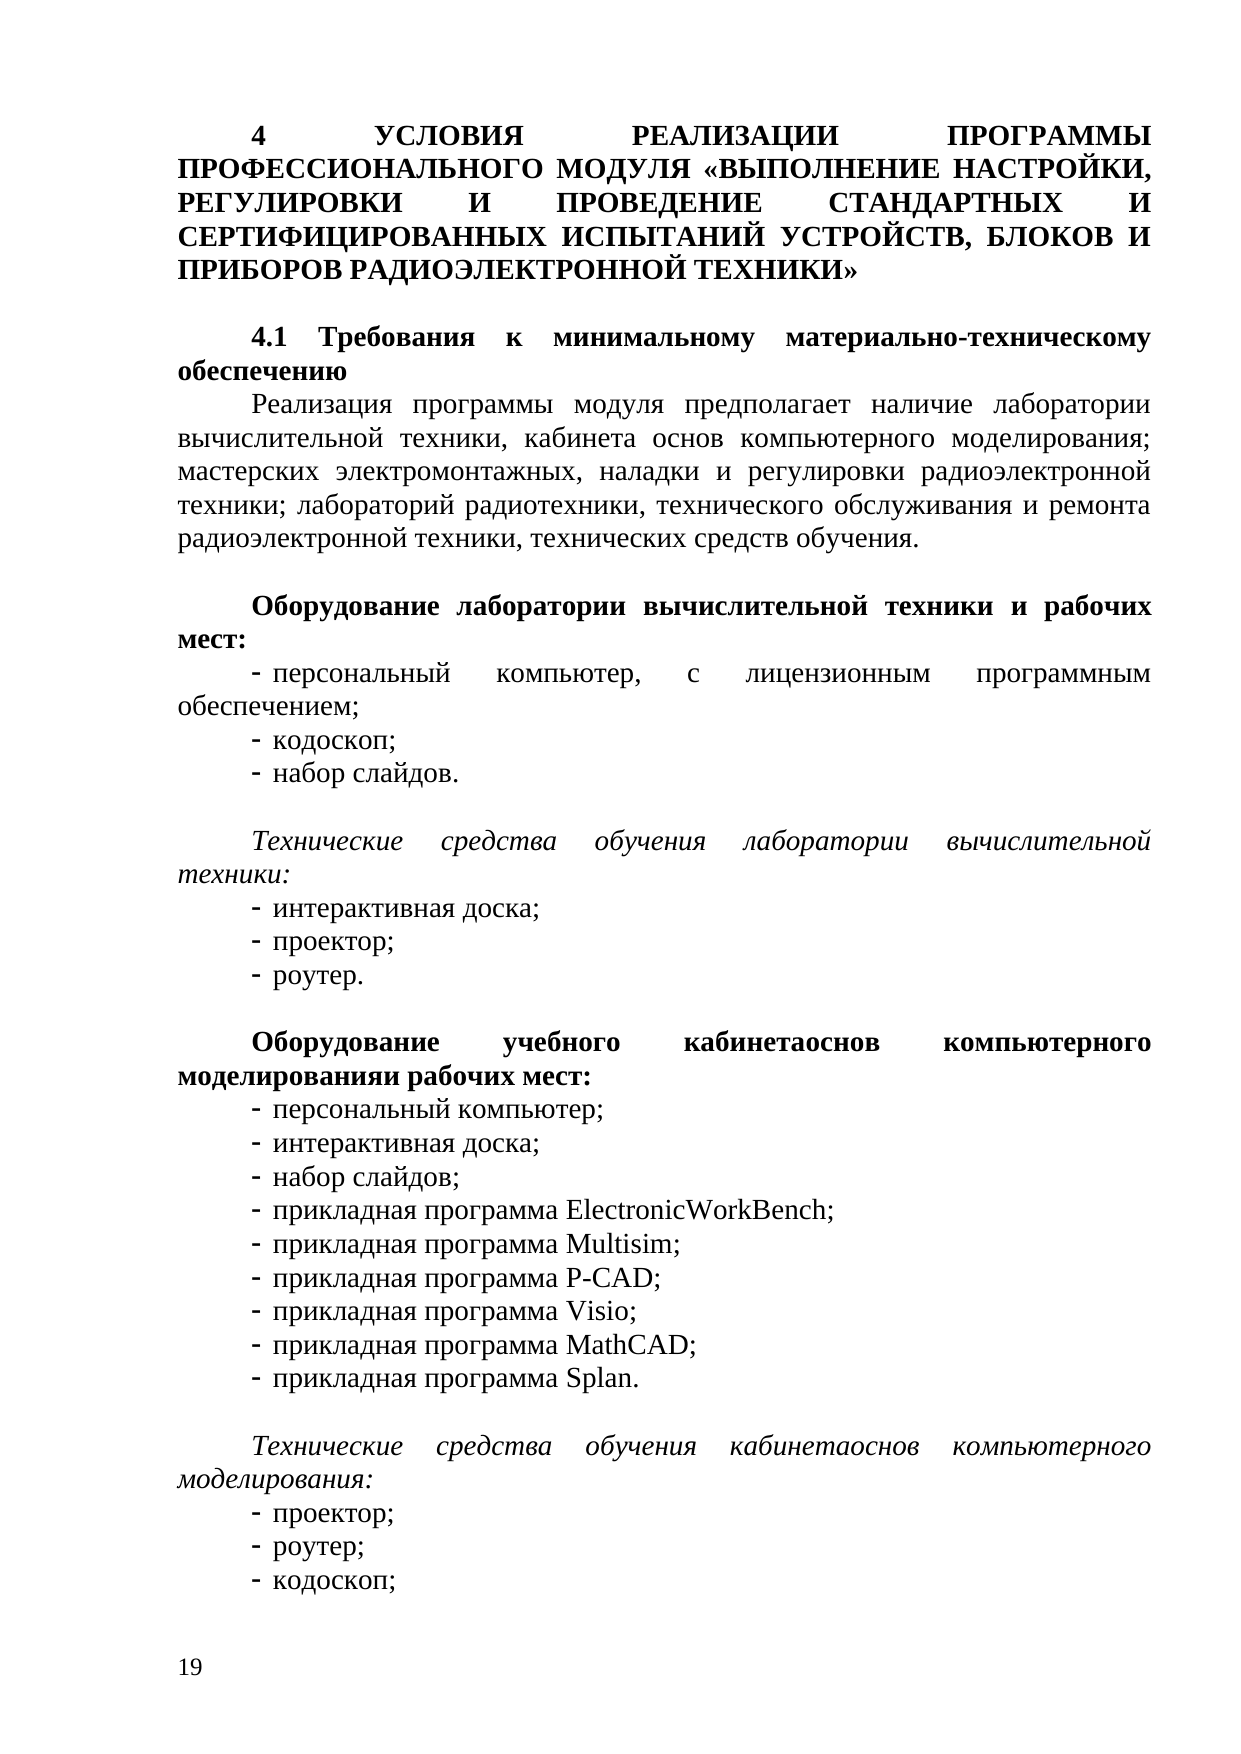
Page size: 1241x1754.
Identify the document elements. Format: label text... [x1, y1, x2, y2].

list прикладная программа MathCAD; [177, 1327, 1152, 1361]
text Реализация программы модуля предполагает наличие лаборатории вычислительной техники, кабинета основ компьютерного моделирования; мастерских электромонтажных, наладки и регулировки радиоэлектронной техники; лабораторий радиотехники, технического обслуживания и ремонта радиоэлектронной техники, технических средств обучения. [177, 386, 1152, 554]
text Технические средства обучения кабинетаоснов компьютерного моделирования: [177, 1428, 1152, 1495]
text Оборудование учебного кабинетаоснов компьютерного моделированияи рабочих мест: [177, 1024, 1152, 1091]
list прикладная программа Splan. [177, 1361, 1152, 1394]
text Технические средства обучения лаборатории вычислительной техники: [177, 823, 1152, 890]
list набор слайдов; [177, 1159, 1152, 1192]
list персональный компьютер, с лицензионным программным обеспечением; [177, 655, 1152, 722]
list кодоскоп; [177, 1562, 1152, 1596]
list проектор; [177, 1495, 1152, 1528]
list проектор; [177, 923, 1152, 957]
list роутер. [177, 957, 1152, 991]
text Оборудование лаборатории вычислительной техники и рабочих мест: [177, 588, 1152, 655]
list прикладная программа Visio; [177, 1293, 1152, 1327]
list прикладная программа Multisim; [177, 1226, 1152, 1260]
list персональный компьютер; [177, 1091, 1152, 1125]
text 4 условия реализации программы ПРОФЕССИОНАЛЬНОГО МОДУЛЯ «ВЫПОЛНЕНИЕ НАСТРОЙКИ, РЕГУЛИРОВКИ И ПРОВЕДЕНИЕ СТАНДАРТНЫХ И СЕРТИФИЦИРОВАННЫХ ИСПЫТАНИЙ УСТРОЙСТВ, БЛОКОВ И ПРИБОРОВ РАДИОЭЛЕКТРОННОЙ ТЕХНИКИ» [177, 118, 1152, 286]
list интерактивная доска; [177, 890, 1152, 923]
list интерактивная доска; [177, 1125, 1152, 1159]
list кодоскоп; [177, 722, 1152, 756]
list прикладная программа ElectronicWorkBench; [177, 1192, 1152, 1226]
list прикладная программа P-CAD; [177, 1260, 1152, 1293]
list роутер; [177, 1528, 1152, 1562]
list набор слайдов. [177, 756, 1152, 789]
subtitle 4.1 Требования к минимальному материально-техническому обеспечению [177, 319, 1152, 386]
